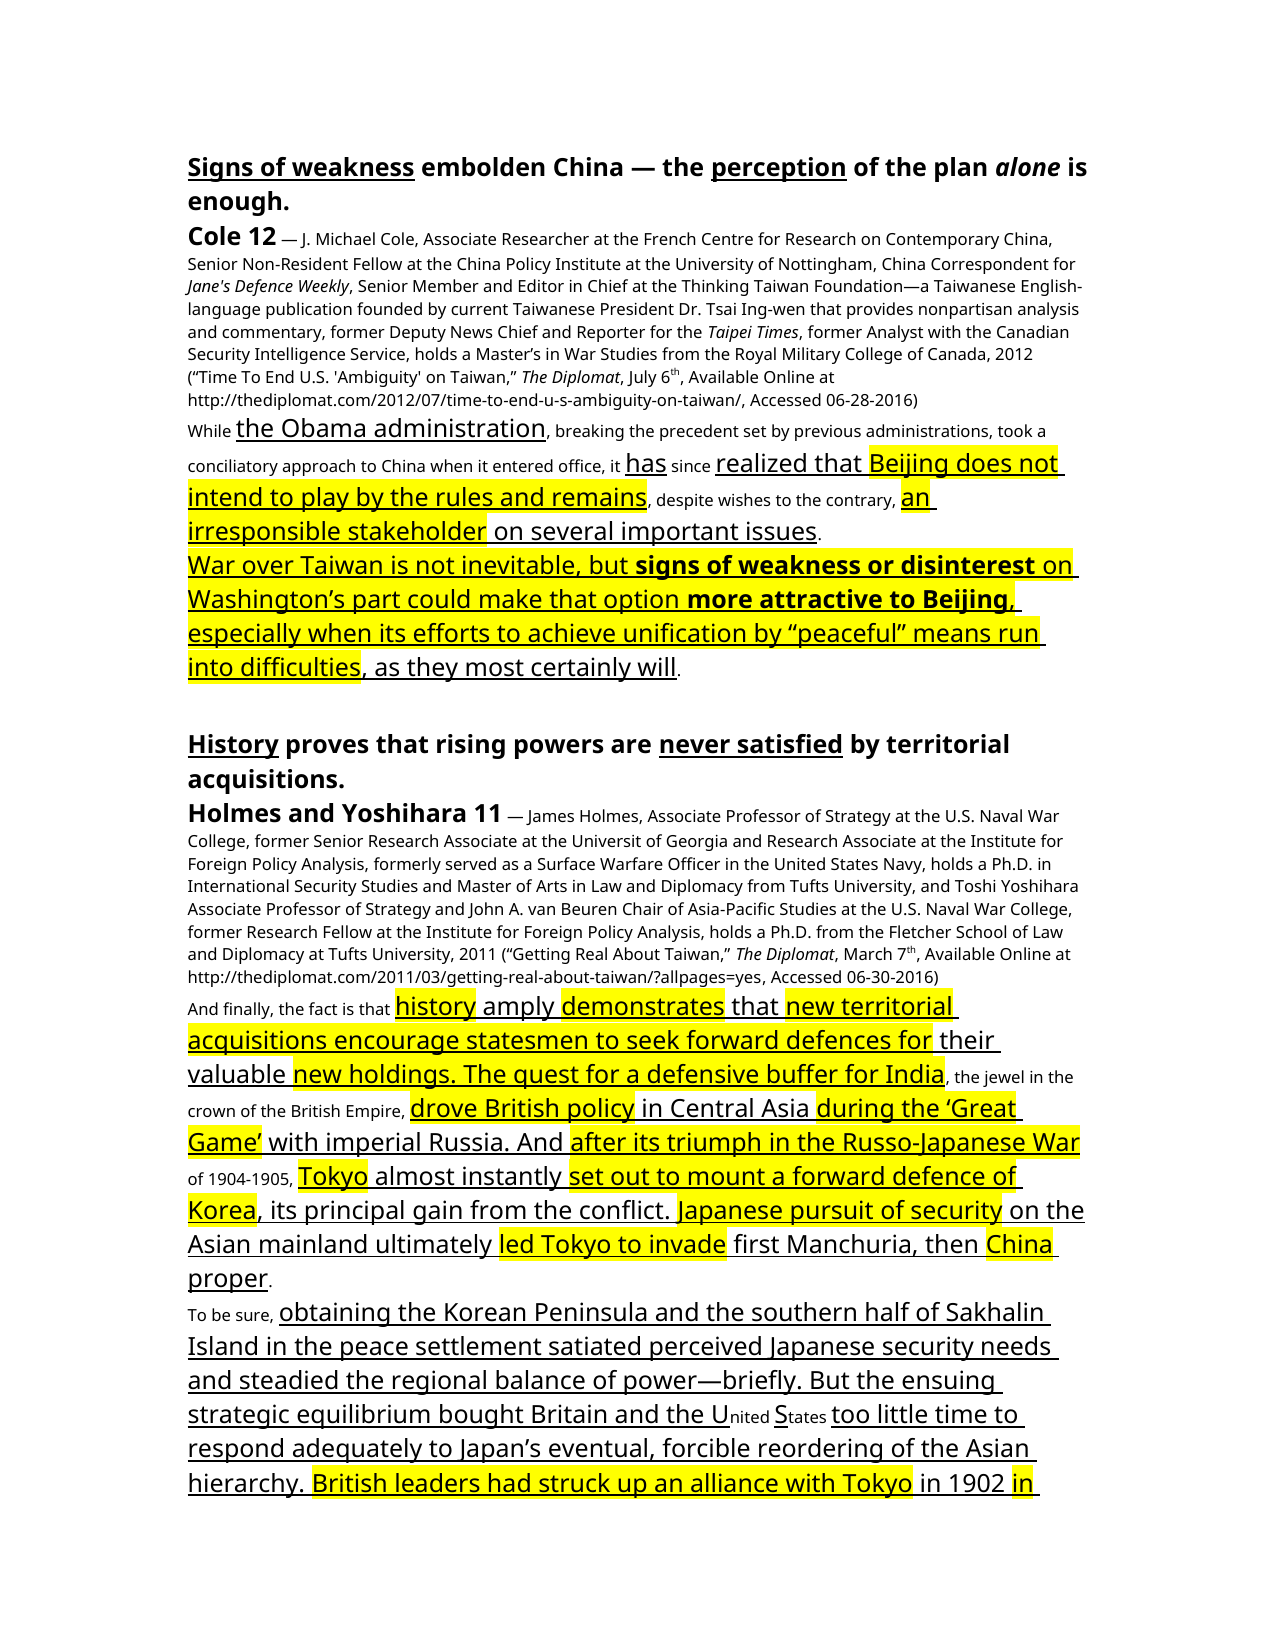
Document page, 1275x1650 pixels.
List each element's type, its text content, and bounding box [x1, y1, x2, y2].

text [187, 1295, 1087, 1499]
text And finally, the fact is that history amply demonstrates that new territorial acquisitions encourage statesmen to seek forward defences for their valuable new holdings. The quest for a defensive buffer for India, the jewel in the crown of the British Empire, drove British policy in Central Asia during the ‘Great Game’ with imperial Russia. And after its triumph in the Russo-Japanese War of 1904-1905, Tokyo almost instantly set out to mount a forward defence of Korea, its principal gain from the conflict. Japanese pursuit of security on the Asian mainland ultimately led Tokyo to invade first Manchuria, then China proper. [187, 988, 1087, 1295]
text Cole 12 — J. Michael Cole, Associate Researcher at the French Centre for Research on Contemporary China, Senior Non-Resident Fellow at the China Policy Institute at the University of Nottingham, China Correspondent for Jane's Defence Weekly, Senior Member and Editor in Chief at the Thinking Taiwan Foundation—a Taiwanese English-language publication founded by current Taiwanese President Dr. Tsai Ing-wen that provides nonpartisan analysis and commentary, former Deputy News Chief and Reporter for the Taipei Times, former Analyst with the Canadian Security Intelligence Service, holds a Master’s in War Studies from the Royal Military College of Canada, 2012 (“Time To End U.S. 'Ambiguity' on Taiwan,” The Diplomat, July 6th, Available Online at http://thediplomat.com/2012/07/time-to-end-u-s-ambiguity-on-taiwan/, Accessed 06-28-2016) [187, 218, 1087, 411]
text War over Taiwan is not inevitable, but signs of weakness or disinterest on Washington’s part could make that option more attractive to Beijing, especially when its efforts to achieve unification by “peaceful” means run into difficulties, as they most certainly will. [187, 547, 1087, 684]
text While the Obama administration, breaking the precedent set by previous administrations, took a conciliatory approach to China when it entered office, it has since realized that Beijing does not intend to play by the rules and remains, despite wishes to the contrary, an irresponsible stakeholder on several important issues. [187, 411, 1087, 547]
text Holmes and Yoshihara 11 — James Holmes, Associate Professor of Strategy at the U.S. Naval War College, former Senior Research Associate at the Universit of Georgia and Research Associate at the Institute for Foreign Policy Analysis, formerly served as a Surface Warfare Officer in the United States Navy, holds a Ph.D. in International Security Studies and Master of Arts in Law and Diplomacy from Tufts University, and Toshi Yoshihara Associate Professor of Strategy and John A. van Beuren Chair of Asia-Pacific Studies at the U.S. Naval War College, former Research Fellow at the Institute for Foreign Policy Analysis, holds a Ph.D. from the Fletcher School of Law and Diplomacy at Tufts University, 2011 (“Getting Real About Taiwan,” The Diplomat, March 7th, Available Online at http://thediplomat.com/2011/03/getting-real-about-taiwan/?allpages=yes, Accessed 06-30-2016) [187, 795, 1087, 988]
subtitle Signs of weakness embolden China — the perception of the plan alone is enough. [187, 150, 1087, 218]
subtitle History proves that rising powers are never satisfied by territorial acquisitions. [187, 727, 1087, 795]
